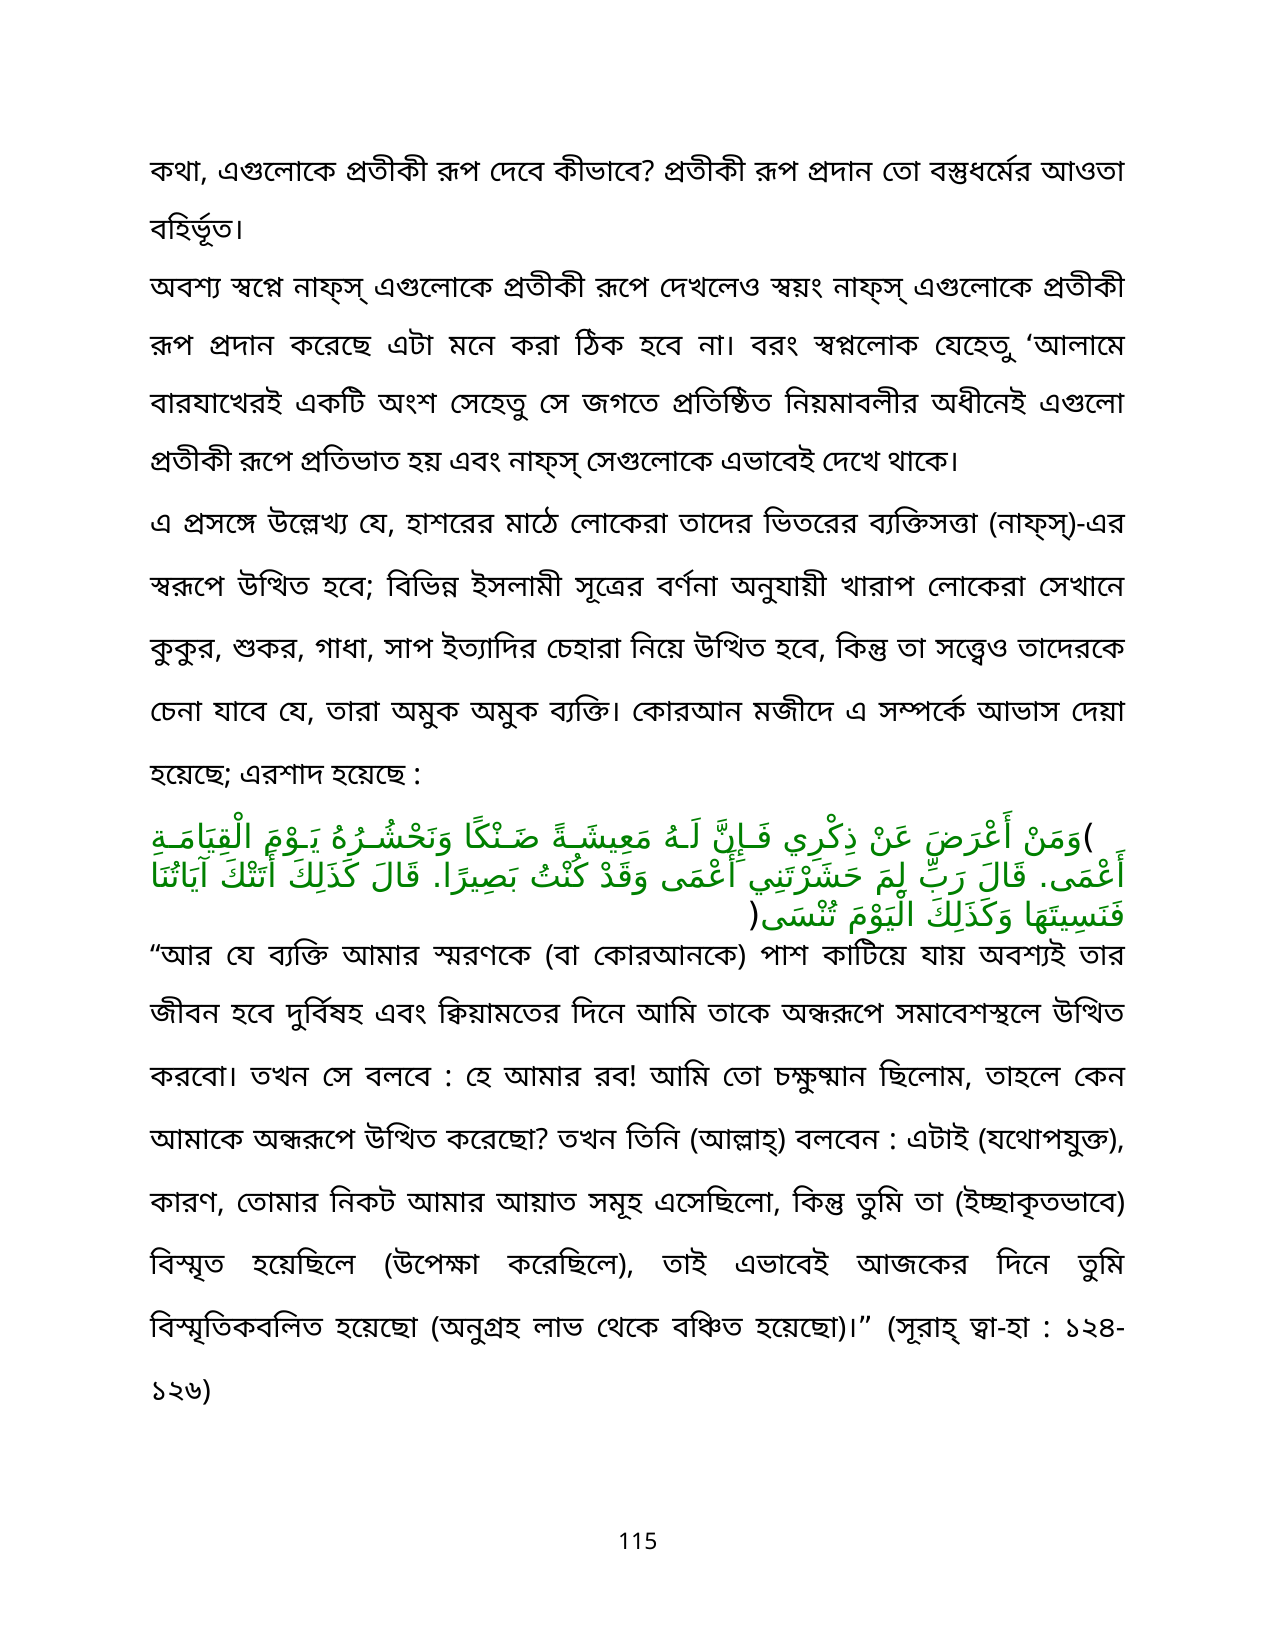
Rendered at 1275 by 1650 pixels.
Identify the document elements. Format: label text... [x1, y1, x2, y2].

text এ প্রসঙ্গে উল্লেখ্য যে, হাশরের মাঠে লোকেরা তাদের ভিতরের ব্যক্তিসত্তা (নাফ্স্)-এর স্বরূপে উত্থিত হবে; বিভিন্ন ইসলামী সূত্রের বর্ণনা অনুযায়ী খারাপ লোকেরা সেখানে কুকুর, শুকর, গাধা, সাপ ইত্যাদির চেহারা নিয়ে উত্থিত হবে, কিন্তু তা সত্ত্বেও তাদেরকে চেনা যাবে যে, তারা অমুক অমুক ব্যক্তি। কোরআন মজীদে এ সম্পর্কে আভাস দেয়া হয়েছে; এরশাদ হয়েছে : [150, 502, 1125, 796]
text )وَمَنْ أَعْرَضَ عَنْ ذِكْرِي فَإِنَّ لَهُ مَعِيشَةً ضَنْكًا وَنَحْشُرُهُ يَوْمَ الْقِيَامَةِ أَعْمَى. قَالَ رَبِّ لِمَ حَشَرْتَنِي أَعْمَى وَقَدْ كُنْتُ بَصِيرًا. قَالَ كَذَلِكَ أَتَتْكَ آيَاتُنَا فَنَسِيتَهَا وَكَذَلِكَ الْيَوْمَ تُنْسَى( [150, 818, 1125, 934]
text “আর যে ব্যক্তি আমার স্মরণকে (বা কোরআনকে) পাশ কাটিয়ে যায় অবশ্যই তার জীবন হবে দুর্বিষহ এবং ক্বিয়ামতের দিনে আমি তাকে অন্ধরূপে সমাবেশস্থলে উত্থিত করবো। তখন সে বলবে : হে আমার রব! আমি তো চক্ষুষ্মান ছিলোম, তাহলে কেন আমাকে অন্ধরূপে উত্থিত করেছো? তখন তিনি (আল্লাহ্) বলবেন : এটাই (যথোপযুক্ত), কারণ, তোমার নিকট আমার আয়াত সমূহ এসেছিলো, কিন্তু তুমি তা (ইচ্ছাকৃতভাবে) বিস্মৃত হয়েছিলে (উপেক্ষা করেছিলে), তাই এভাবেই আজকের দিনে তুমি বিস্মৃতিকবলিত হয়েছো (অনুগ্রহ লাভ থেকে বঞ্চিত হয়েছো)।” (সূরাহ্ ত্বা-হা : ১২৪-১২৬) [150, 934, 1125, 1412]
text অবশ্য স্বপ্নে নাফ্স্ এগুলোকে প্রতীকী রূপে দেখলেও স্বয়ং নাফ্স্ এগুলোকে প্রতীকী রূপ প্রদান করেছে এটা মনে করা ঠিক হবে না। বরং স্বপ্নলোক যেহেতু ‘আলামে বারযাখেরই একটি অংশ সেহেতু সে জগতে প্রতিষ্ঠিত নিয়মাবলীর অধীনেই এগুলো প্রতীকী রূপে প্রতিভাত হয় এবং নাফ্স্ সেগুলোকে এভাবেই দেখে থাকে। [150, 270, 1125, 483]
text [150, 150, 1125, 251]
